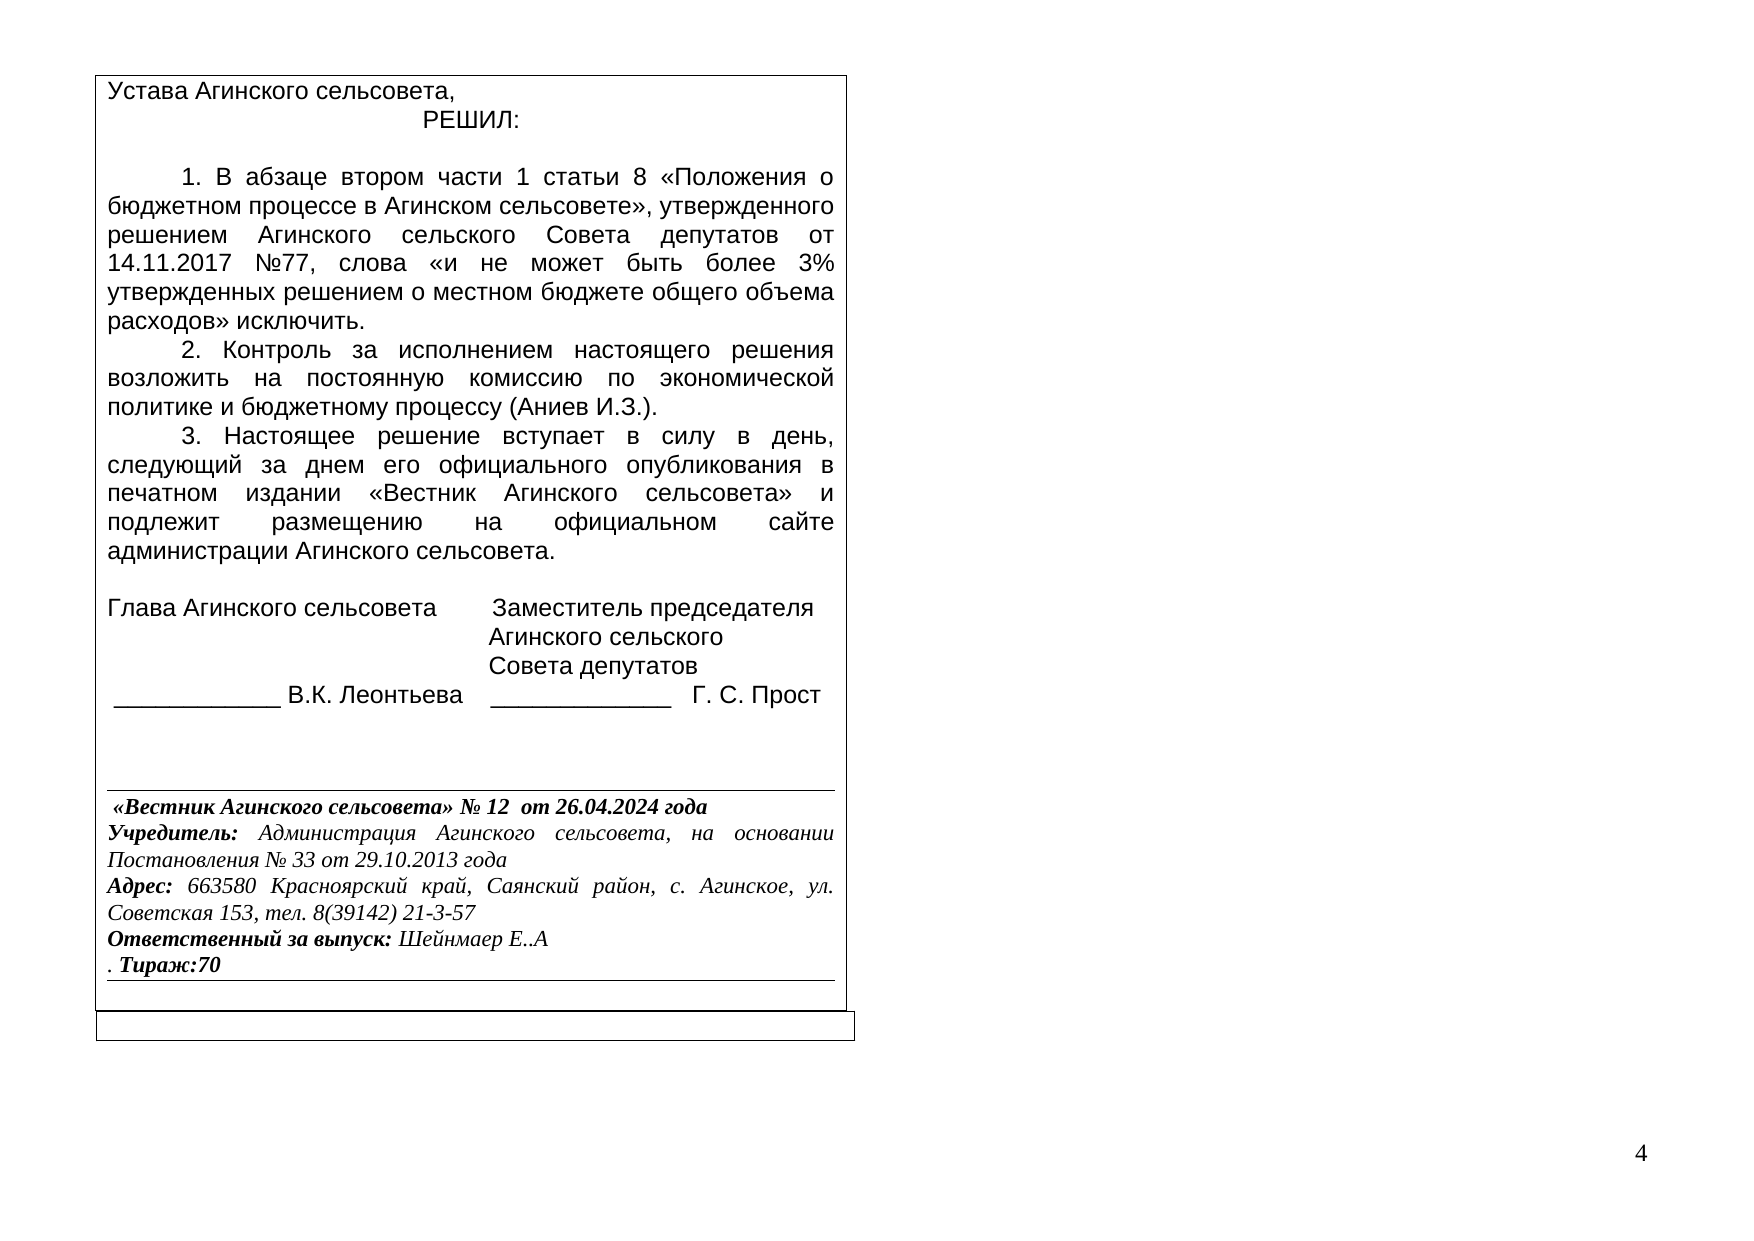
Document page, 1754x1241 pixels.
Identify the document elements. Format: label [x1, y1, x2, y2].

table_header [96, 76, 846, 1009]
